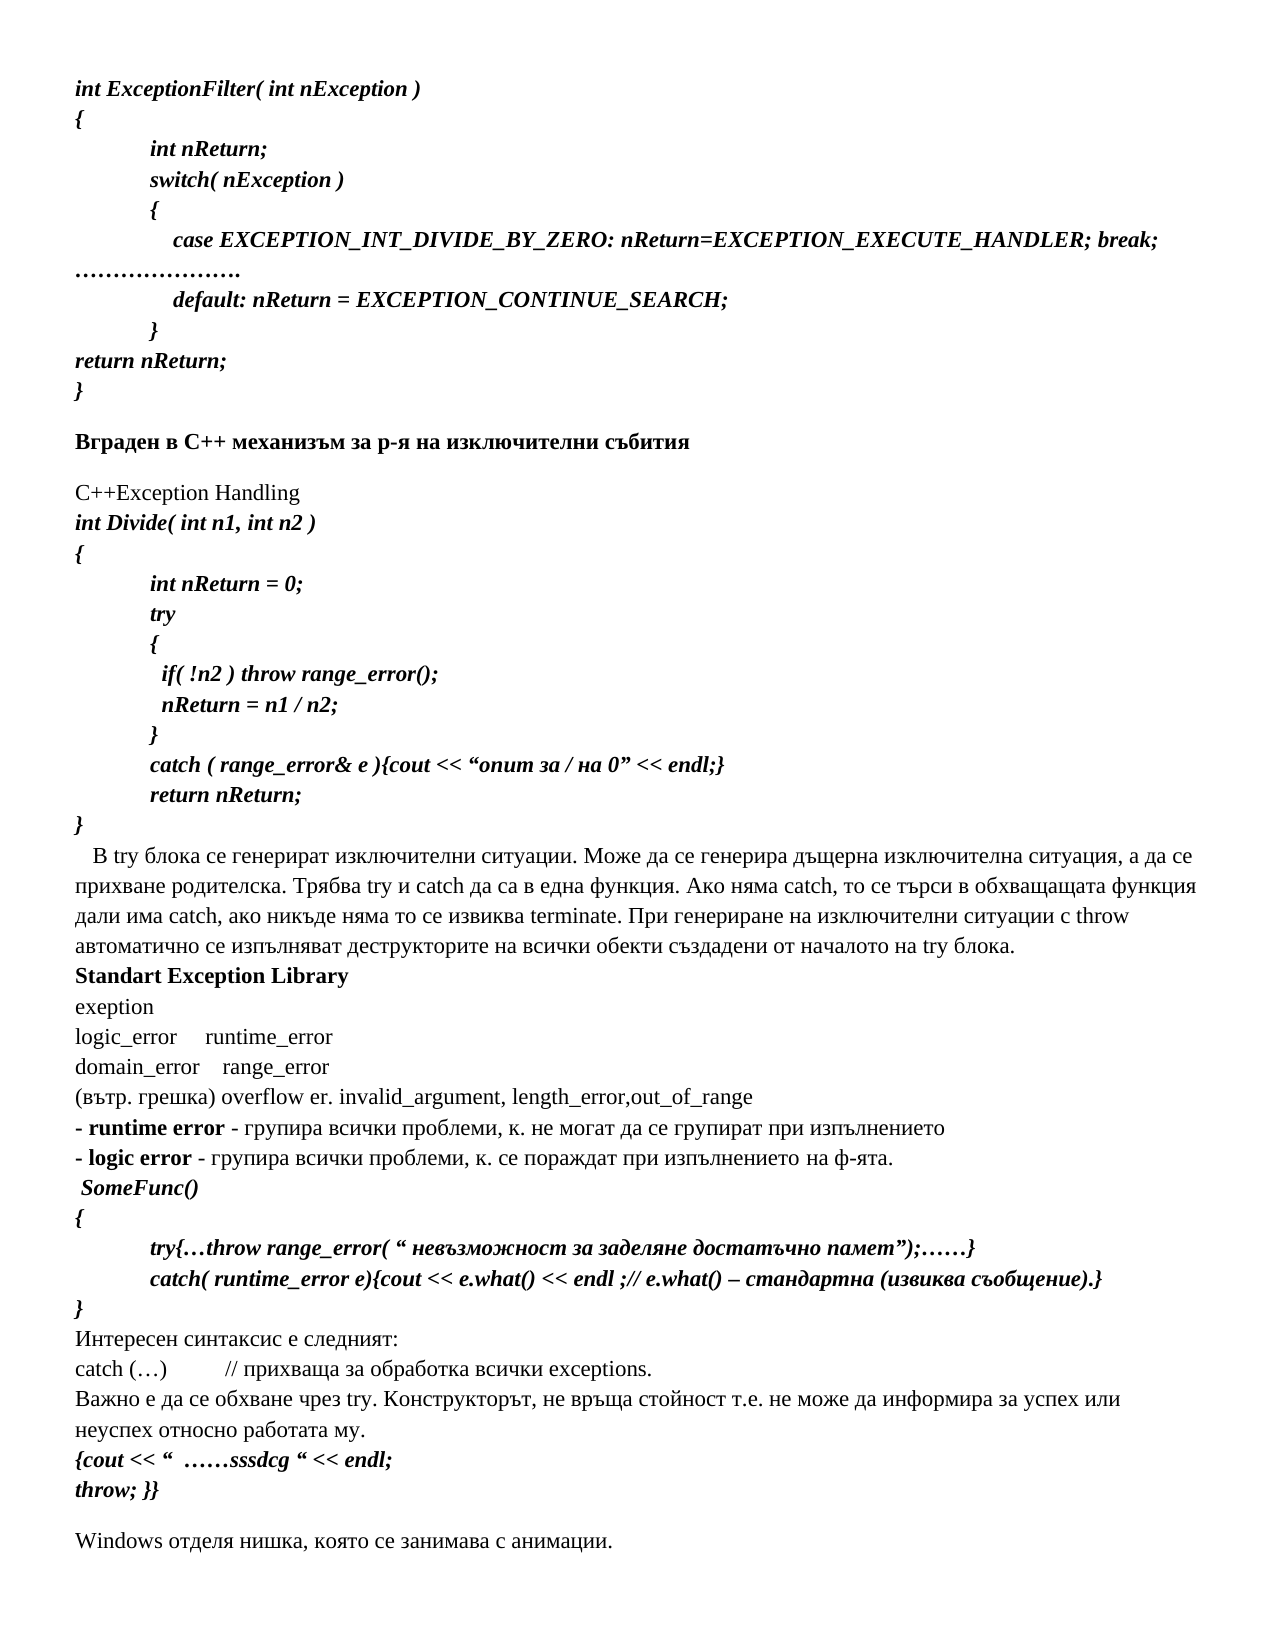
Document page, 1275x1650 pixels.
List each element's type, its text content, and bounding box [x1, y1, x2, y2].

text Вграден в С++ механизъм за р-я на изключителни събития [75, 428, 1200, 454]
text Windows отделя нишка, която се занимава с анимации. [75, 1527, 1200, 1553]
text C++Exception Handling int Divide( int n1, int n2 ) { int nReturn = 0; try { if( !n2 ) throw range_error(); nReturn = n1 / n2; } catch ( range_error& e ){cout << “опит за / на 0” << endl;} return nReturn; } В try блока се генерират изключителни ситуации. Може да се генерира дъщерна изключителна ситуация, а да се прихване родителска. Трябва try и catch да са в една функция. Ако няма catch, то се търси в обхващащата функция дали има catch, ако никъде няма то се извиква terminate. При генериране на изключителни ситуации с throw автоматично се изпълняват деструкторите на всички обекти създадени от началото на try блока. Standart Exception Library exeption logic_error runtime_error domain_error range_error (вътр. грешка) overflow er. invalid_argument, length_error,out_of_range - runtime error - групира всички проблеми, к. не могат да се групират при изпълнението - logic error - групира всички проблеми, к. се пораждат при изпълнението на ф-ята. SomeFunc() { try{…throw range_error( “ невъзможност за заделяне достатъчно памет”);……} catch( runtime_error e){cout << e.what() << endl ;// e.what() – стандартна (извиква съобщение).} } Интересен синтаксис е следният: catch (…) // прихваща за обработка всички exceptions. Важно е да се обхване чрез try. Конструкторът, не връща стойност т.е. не може да информира за успех или неуспех относно работата му. {cout << “ ……sssdcg “ << endl; throw; }} [75, 479, 1200, 1502]
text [75, 75, 1200, 403]
